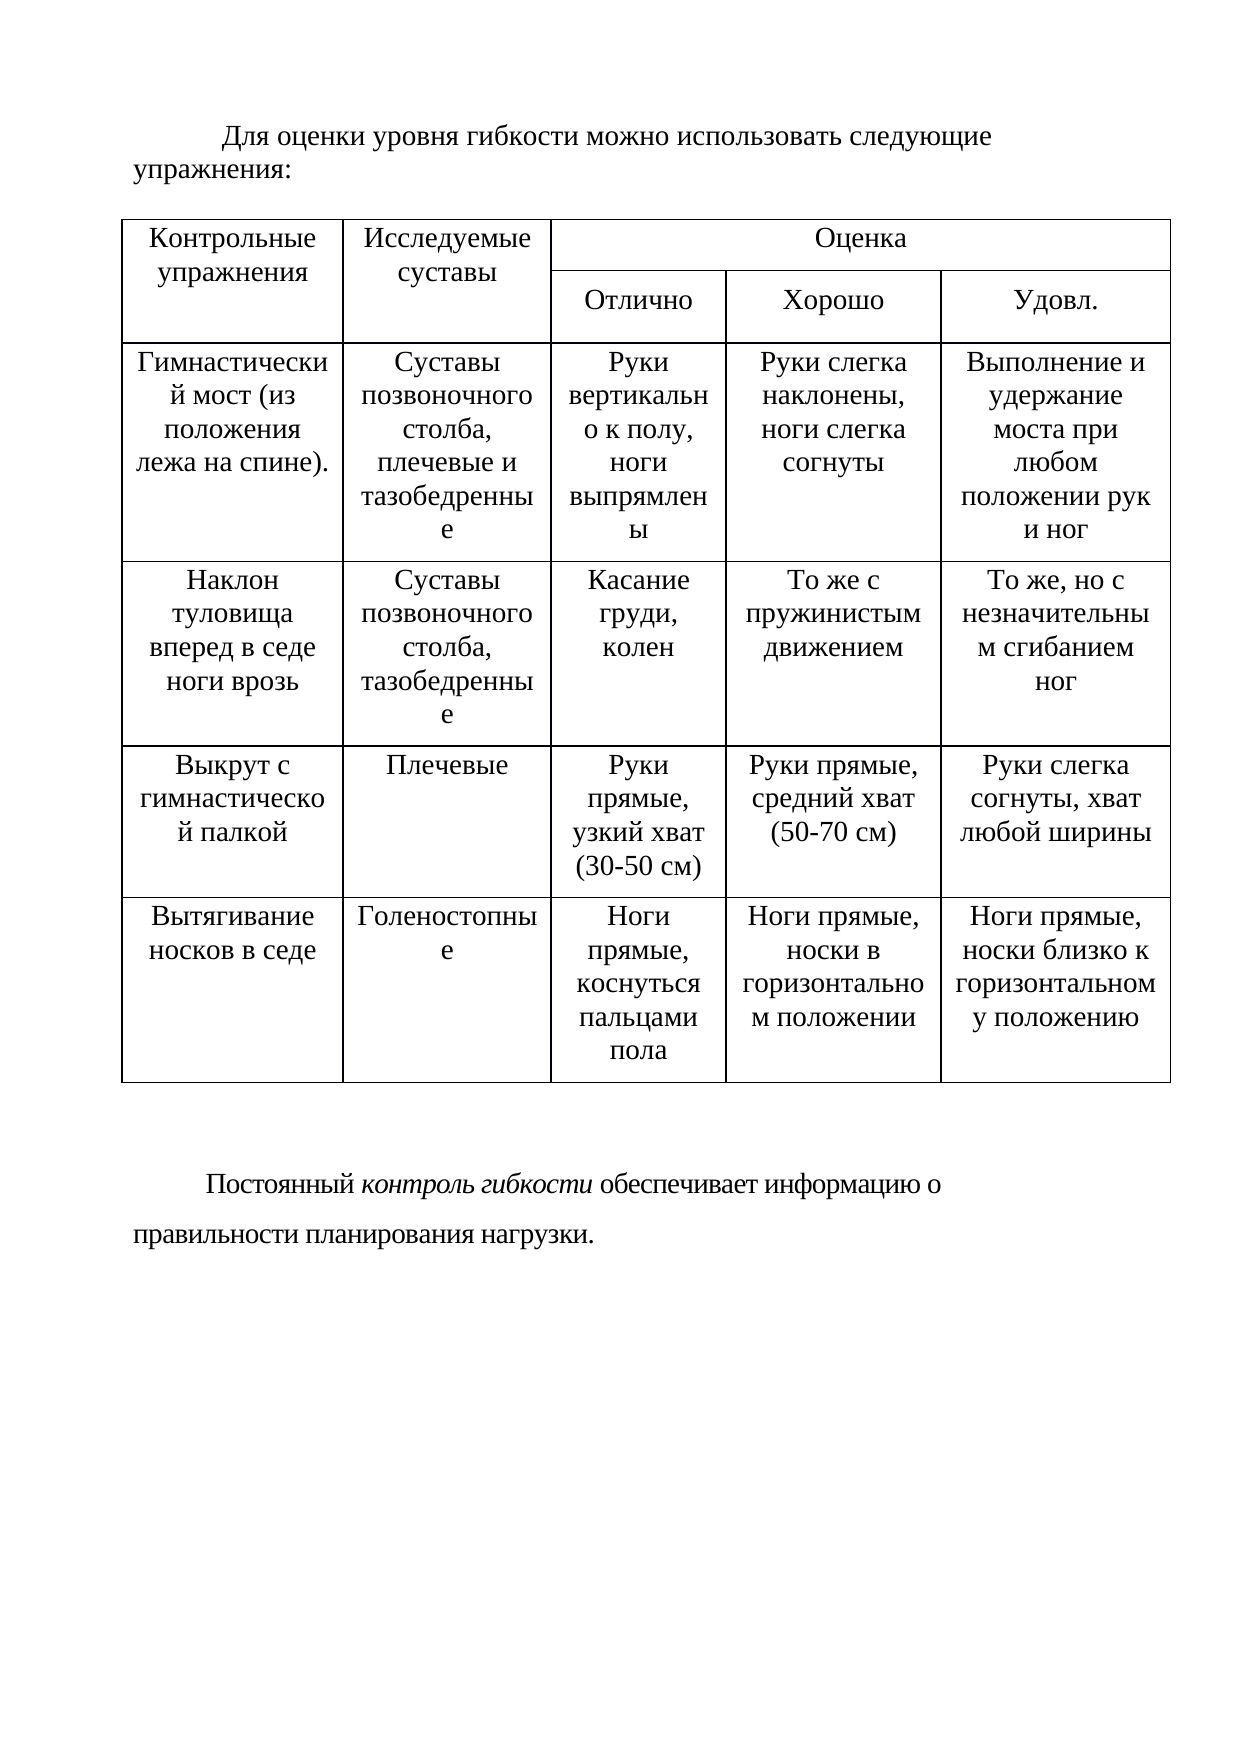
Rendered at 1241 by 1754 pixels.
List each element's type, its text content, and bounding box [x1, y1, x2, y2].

table_cell Руки прямые, средний хват (50-70 см) [727, 747, 940, 897]
table_header Контрольные упражнения [123, 220, 342, 342]
table_header Оценка [552, 220, 1170, 269]
table_cell Руки прямые, узкий хват (30-50 см) [552, 747, 725, 897]
table_cell Суставы позвоночного столба, тазобедренные [344, 562, 550, 745]
text Для оценки уровня гибкости можно использовать следующие упражнения: [133, 118, 1152, 185]
table_cell Ноги прямые, носки близко к горизонтальному положению [942, 898, 1170, 1082]
table_cell Наклон туловища вперед в седе ноги врозь [123, 562, 342, 745]
table_cell Касание груди, колен [552, 562, 725, 745]
text правильности планирования нагрузки. [133, 1216, 1152, 1250]
table_cell Выкрут с гимнастической палкой [123, 747, 342, 897]
table_cell Ноги прямые, носки в горизонтальном положении [727, 898, 940, 1082]
table_cell Отлично [552, 271, 725, 342]
table_cell Голеностопные [344, 898, 550, 1082]
table_cell То же, но с незначительным сгибанием ног [942, 562, 1170, 745]
table_cell Руки слегка согнуты, хват любой ширины [942, 747, 1170, 897]
table_cell Гимнастический мост (из положения лежа на спине). [123, 344, 342, 561]
table_header Исследуемые суставы [344, 220, 550, 342]
table_cell Руки вертикально к полу, ноги выпрямлены [552, 344, 725, 561]
table_cell Плечевые [344, 747, 550, 897]
table_cell То же с пружинистым движением [727, 562, 940, 745]
table_cell Выполнение и удержание моста при любом положении рук и ног [942, 344, 1170, 561]
table_cell Руки слегка наклонены, ноги слегка согнуты [727, 344, 940, 561]
table_cell Вытягивание носков в седе [123, 898, 342, 1082]
table_cell Хорошо [727, 271, 940, 342]
text Постоянный контроль гибкости обеспечивает информацию о [205, 1166, 1152, 1199]
table_cell Ноги прямые, коснуться пальцами пола [552, 898, 725, 1082]
table_cell Суставы позвоночного столба, плечевые и тазобедренные [344, 344, 550, 561]
table_cell Удовл. [942, 271, 1170, 342]
